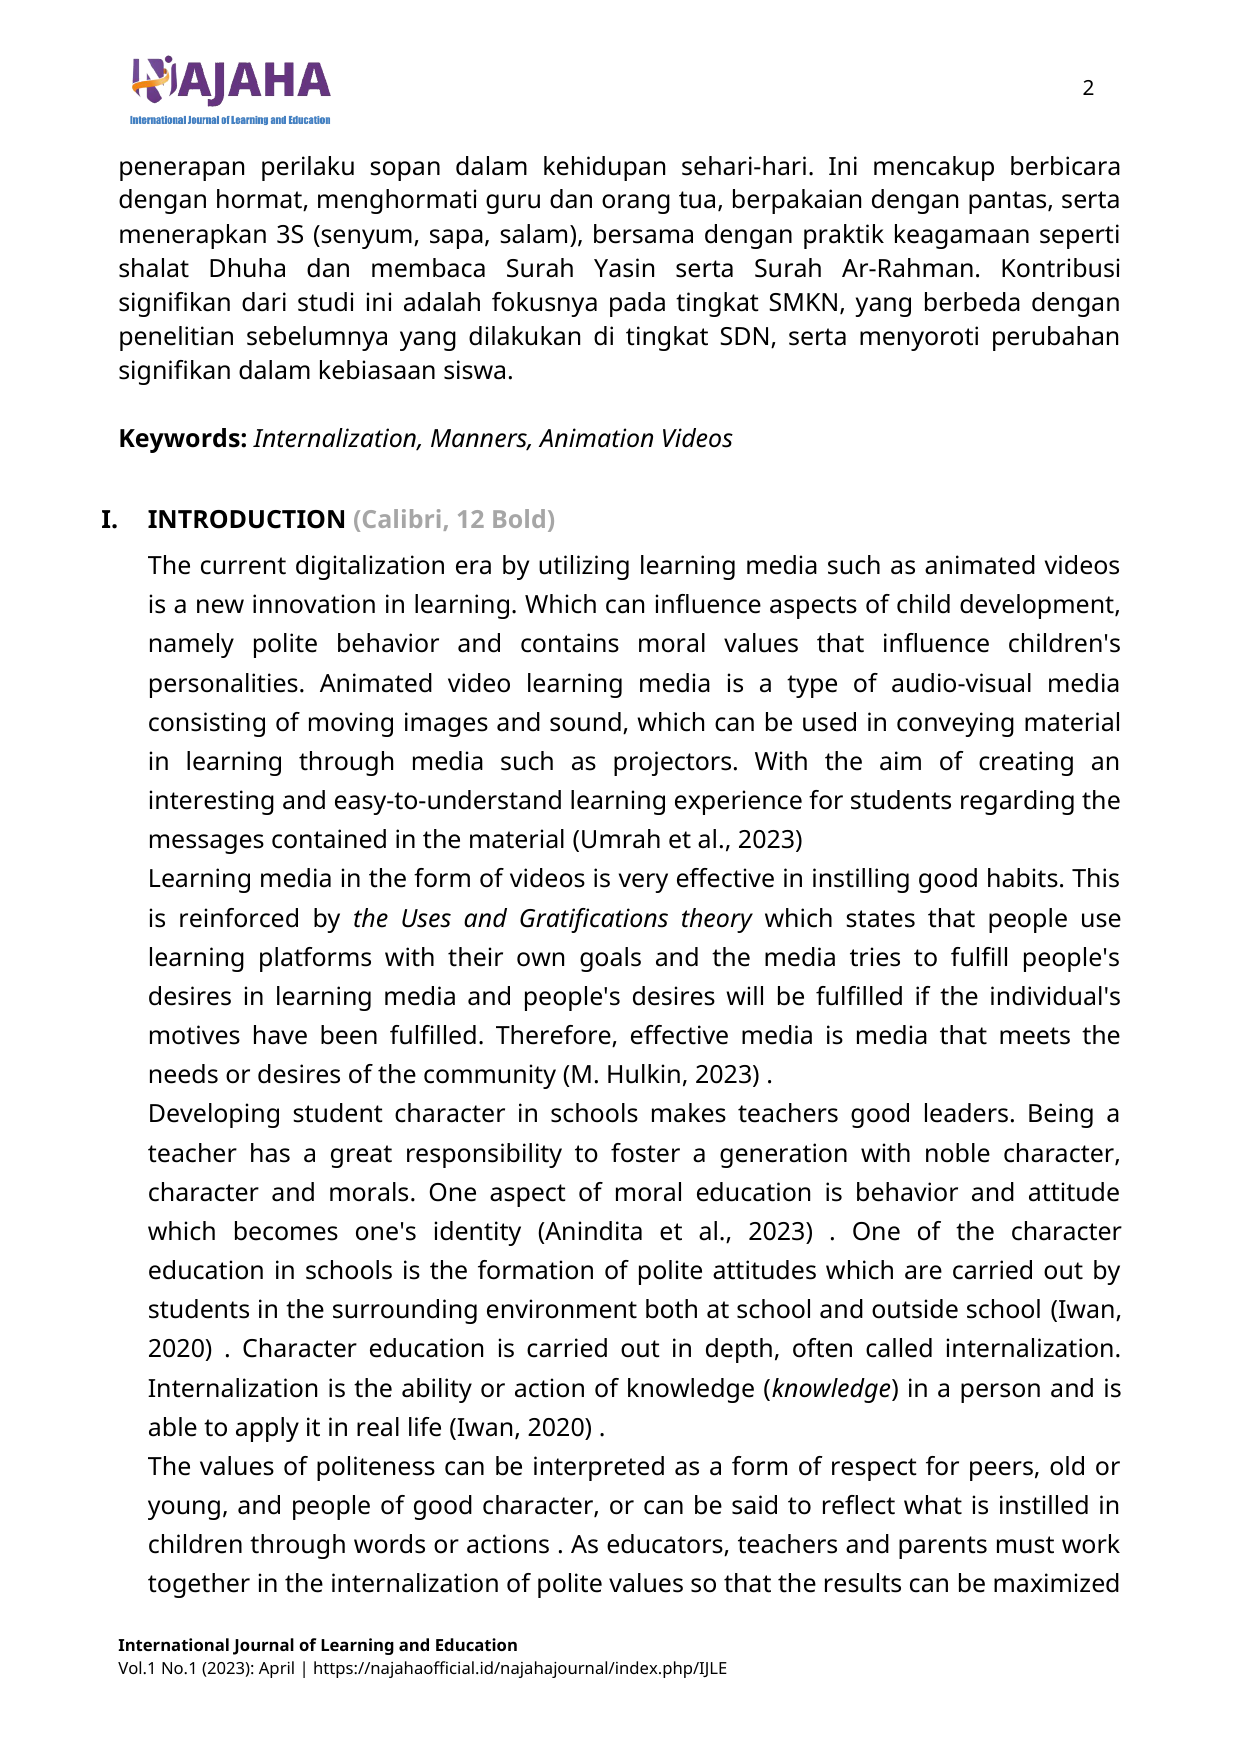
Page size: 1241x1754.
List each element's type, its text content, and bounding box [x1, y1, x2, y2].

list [148, 1449, 1122, 1600]
list Developing student character in schools makes teachers good leaders. Being a teacher has a great responsibility to foster a generation with noble character, character and morals. One aspect of moral education is behavior and attitude which becomes one's identity (Anindita et al., 2023) . One of the character education in schools is the formation of polite attitudes which are carried out by students in the surrounding environment both at school and outside school (Iwan, 2020) . Character education is carried out in depth, often called internalization. Internalization is the ability or action of knowledge (knowledge) in a person and is able to apply it in real life (Iwan, 2020) . [148, 1096, 1122, 1443]
list INTRODUCTION (Calibri, 12 Bold) [118, 501, 1122, 535]
text Keywords: Internalization, Manners, Animation Videos [118, 421, 1122, 455]
text The current digitalization era by utilizing learning media such as animated videos is a new innovation in learning. Which can influence aspects of child development, namely polite behavior and contains moral values that influence children's personalities. Animated video learning media is a type of audio-visual media consisting of moving images and sound, which can be used in conveying material in learning through media such as projectors. With the aim of creating an interesting and easy-to-understand learning experience for students regarding the messages contained in the material (Umrah et al., 2023) [148, 548, 1122, 856]
picture [125, 52, 337, 128]
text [118, 148, 1122, 387]
text Learning media in the form of videos is very effective in instilling good habits. This is reinforced by the Uses and Gratifications theory which states that people use learning platforms with their own goals and the media tries to fulfill people's desires in learning media and people's desires will be fulfilled if the individual's motives have been fulfilled. Therefore, effective media is media that meets the needs or desires of the community (M. Hulkin, 2023) . [148, 861, 1122, 1091]
